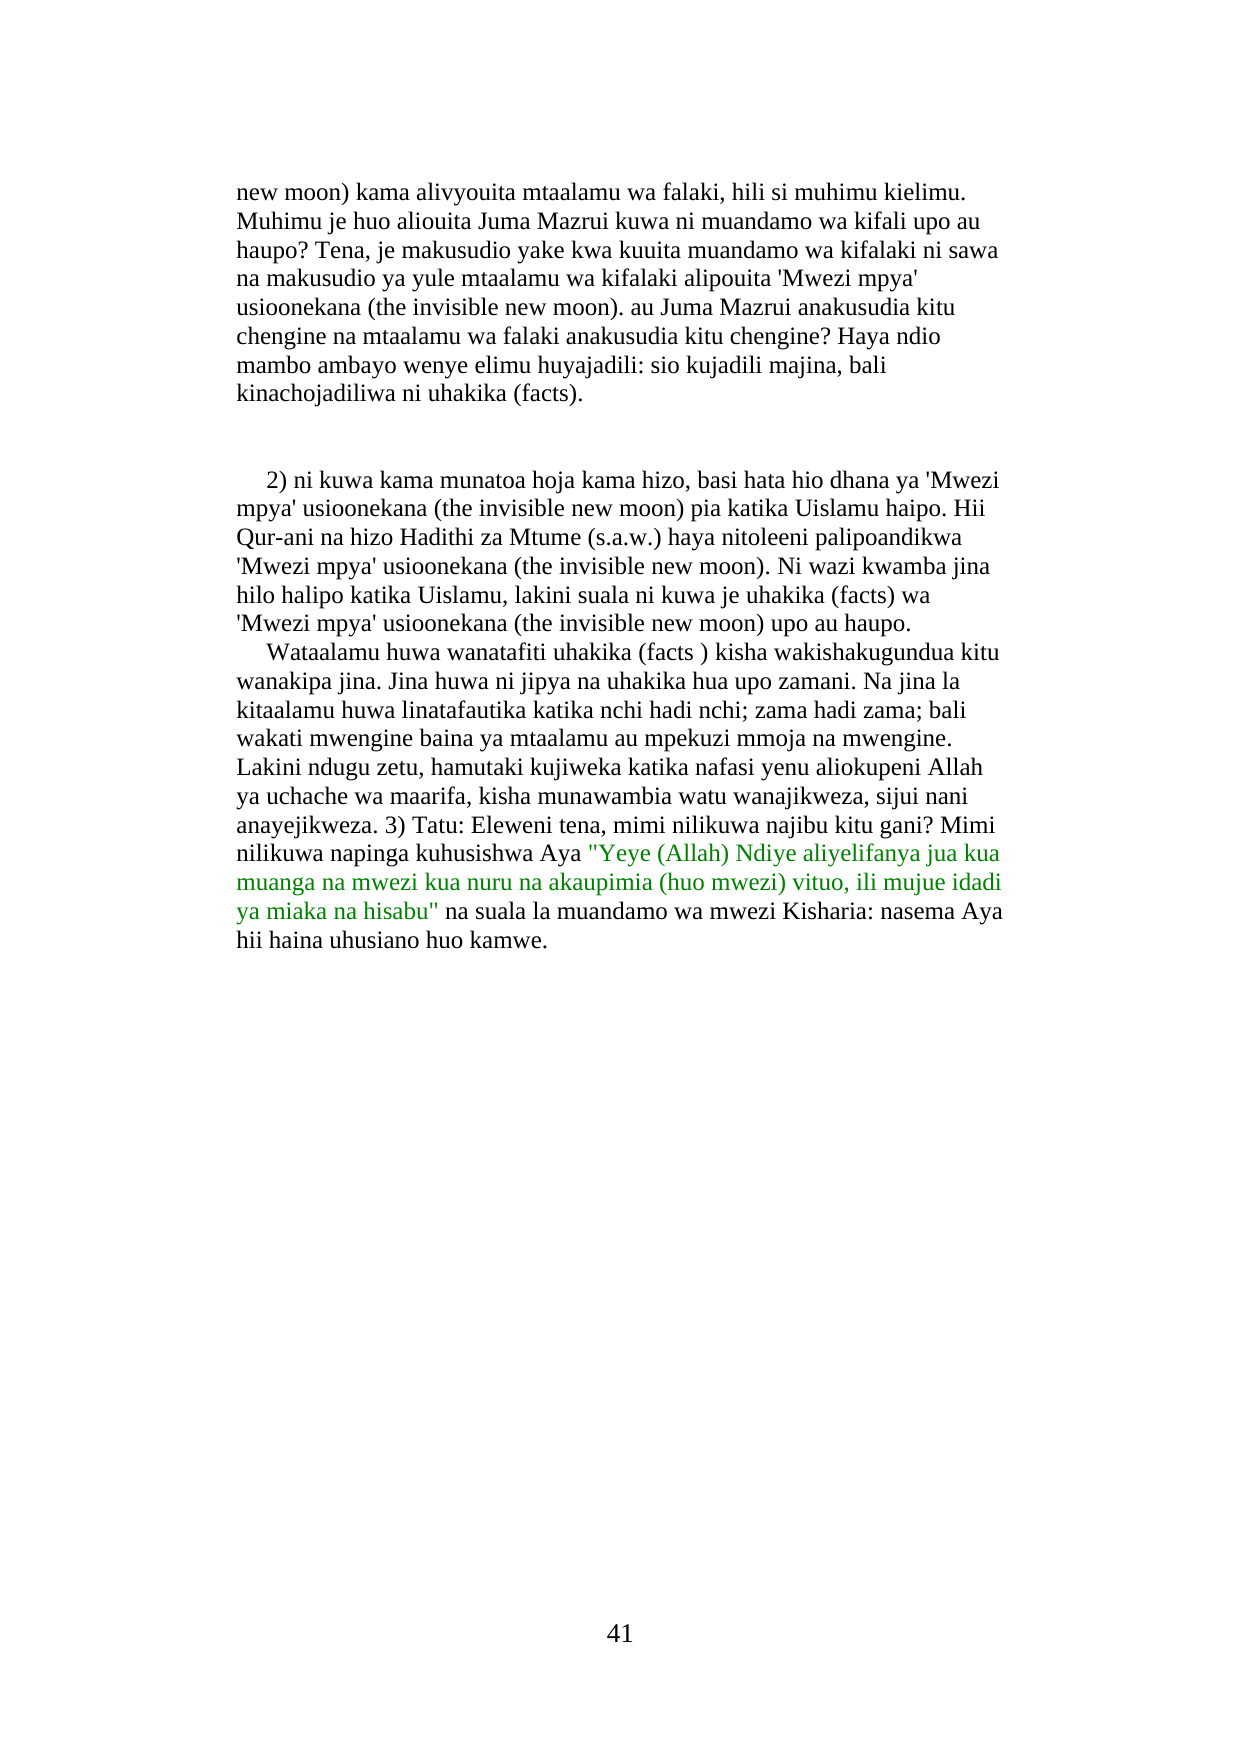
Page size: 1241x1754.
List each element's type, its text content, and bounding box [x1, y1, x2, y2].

text 2) ni kuwa kama munatoa hoja kama hizo, basi hata hio dhana ya 'Mwezi mpya' usioonekana (the invisible new moon) pia katika Uislamu haipo. Hii Qur-ani na hizo Hadithi za Mtume (s.a.w.) haya nitoleeni palipoandikwa 'Mwezi mpya' usioonekana (the invisible new moon). Ni wazi kwamba jina hilo halipo katika Uislamu, lakini suala ni kuwa je uhakika (facts) wa 'Mwezi mpya' usioonekana (the invisible new moon) upo au haupo. [236, 465, 1004, 637]
text Wataalamu huwa wanatafiti uhakika (facts ) kisha wakishakugundua kitu wanakipa jina. Jina huwa ni jipya na uhakika hua upo zamani. Na jina la kitaalamu huwa linatafautika katika nchi hadi nchi; zama hadi zama; bali wakati mwengine baina ya mtaalamu au mpekuzi mmoja na mwengine. Lakini ndugu zetu, hamutaki kujiweka katika nafasi yenu aliokupeni Allah ya uchache wa maarifa, kisha munawambia watu wanajikweza, sijui nani anayejikweza. 3) Tatu: Eleweni tena, mimi nilikuwa najibu kitu gani? Mimi nilikuwa napinga kuhusishwa Aya "Yeye (Allah) Ndiye aliyelifanya jua kua muanga na mwezi kua nuru na akaupimia (huo mwezi) vituo, ili mujue idadi ya miaka na hisabu" na suala la muandamo wa mwezi Kisharia: nasema Aya hii haina uhusiano huo kamwe. [236, 637, 1004, 953]
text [236, 177, 1004, 407]
